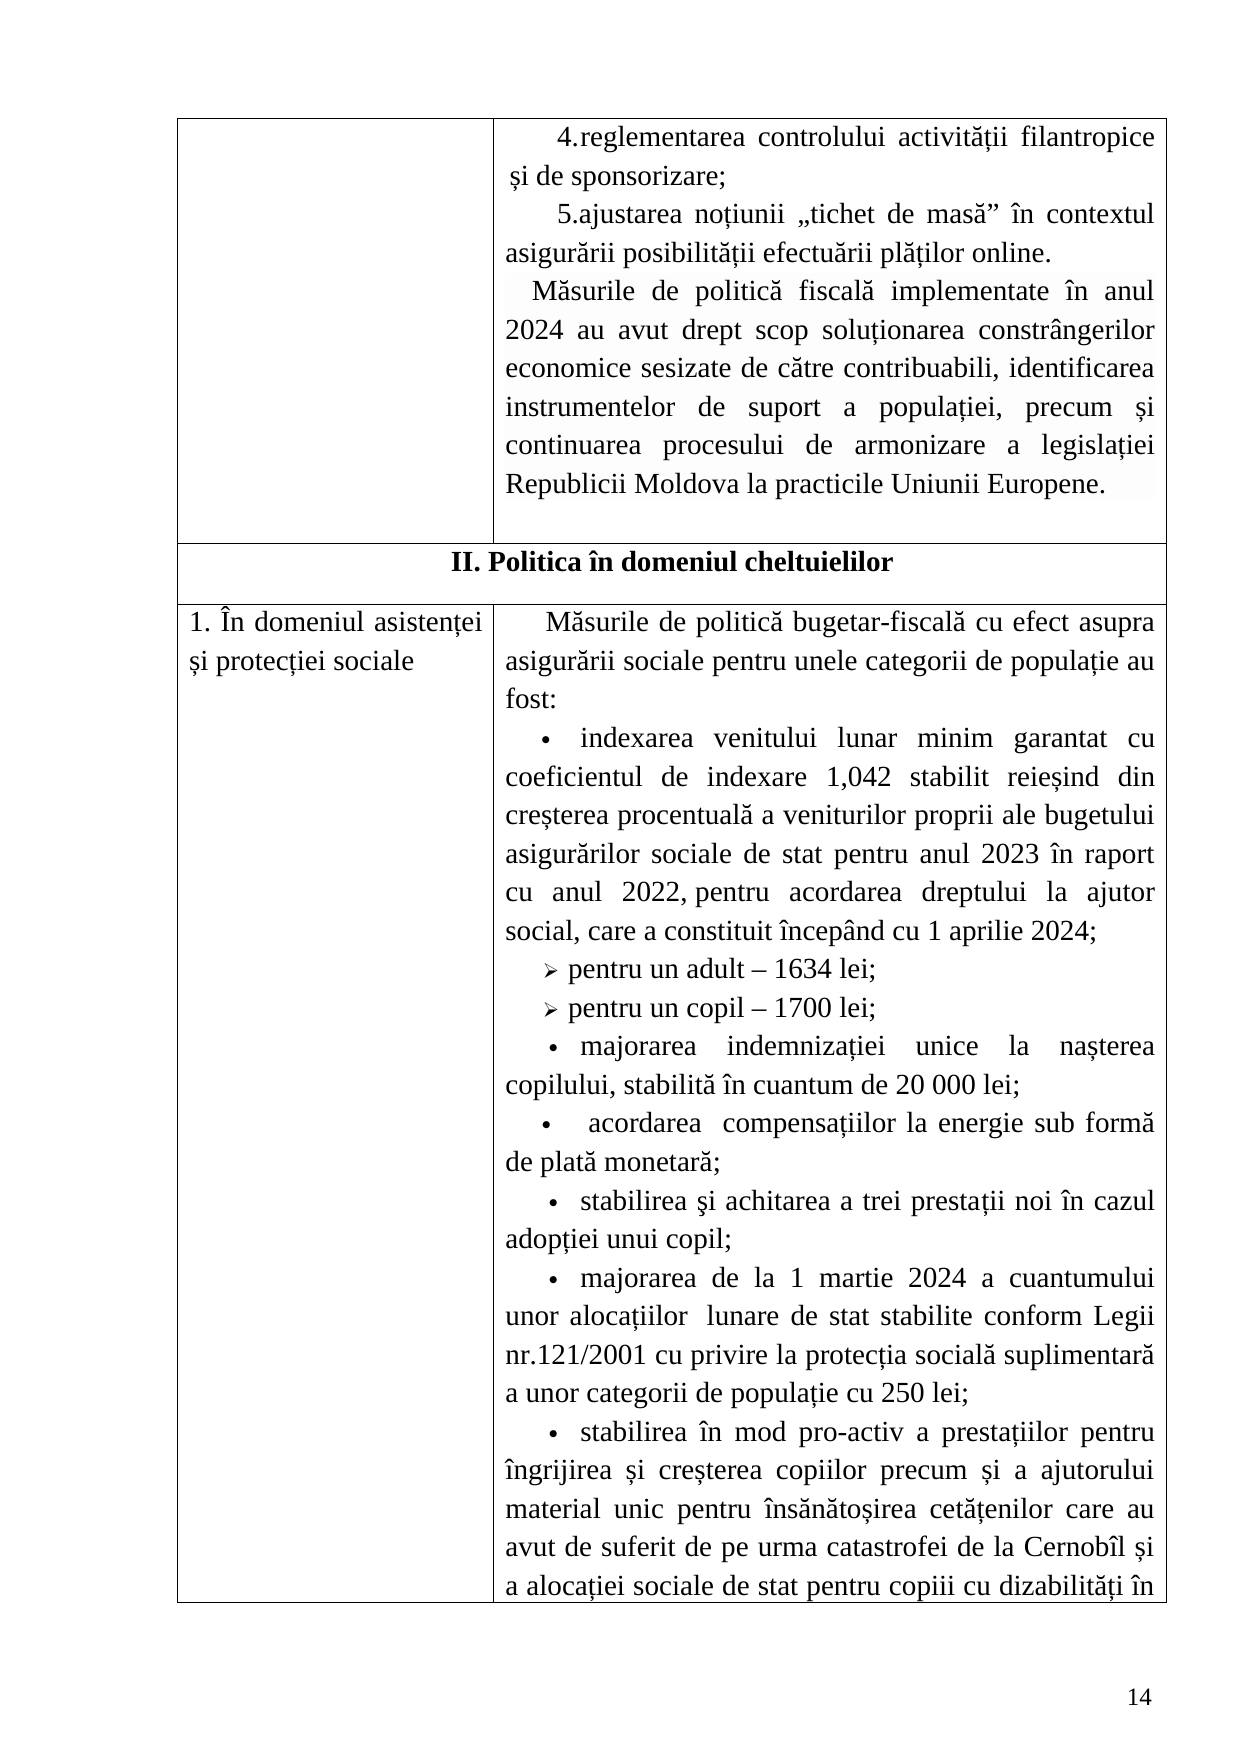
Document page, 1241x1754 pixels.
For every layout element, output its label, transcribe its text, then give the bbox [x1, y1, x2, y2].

table_cell II. Politica în domeniul cheltuielilor [178, 544, 1166, 603]
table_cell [178, 119, 493, 543]
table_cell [494, 119, 1166, 543]
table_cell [178, 605, 493, 1602]
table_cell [494, 605, 1166, 1602]
